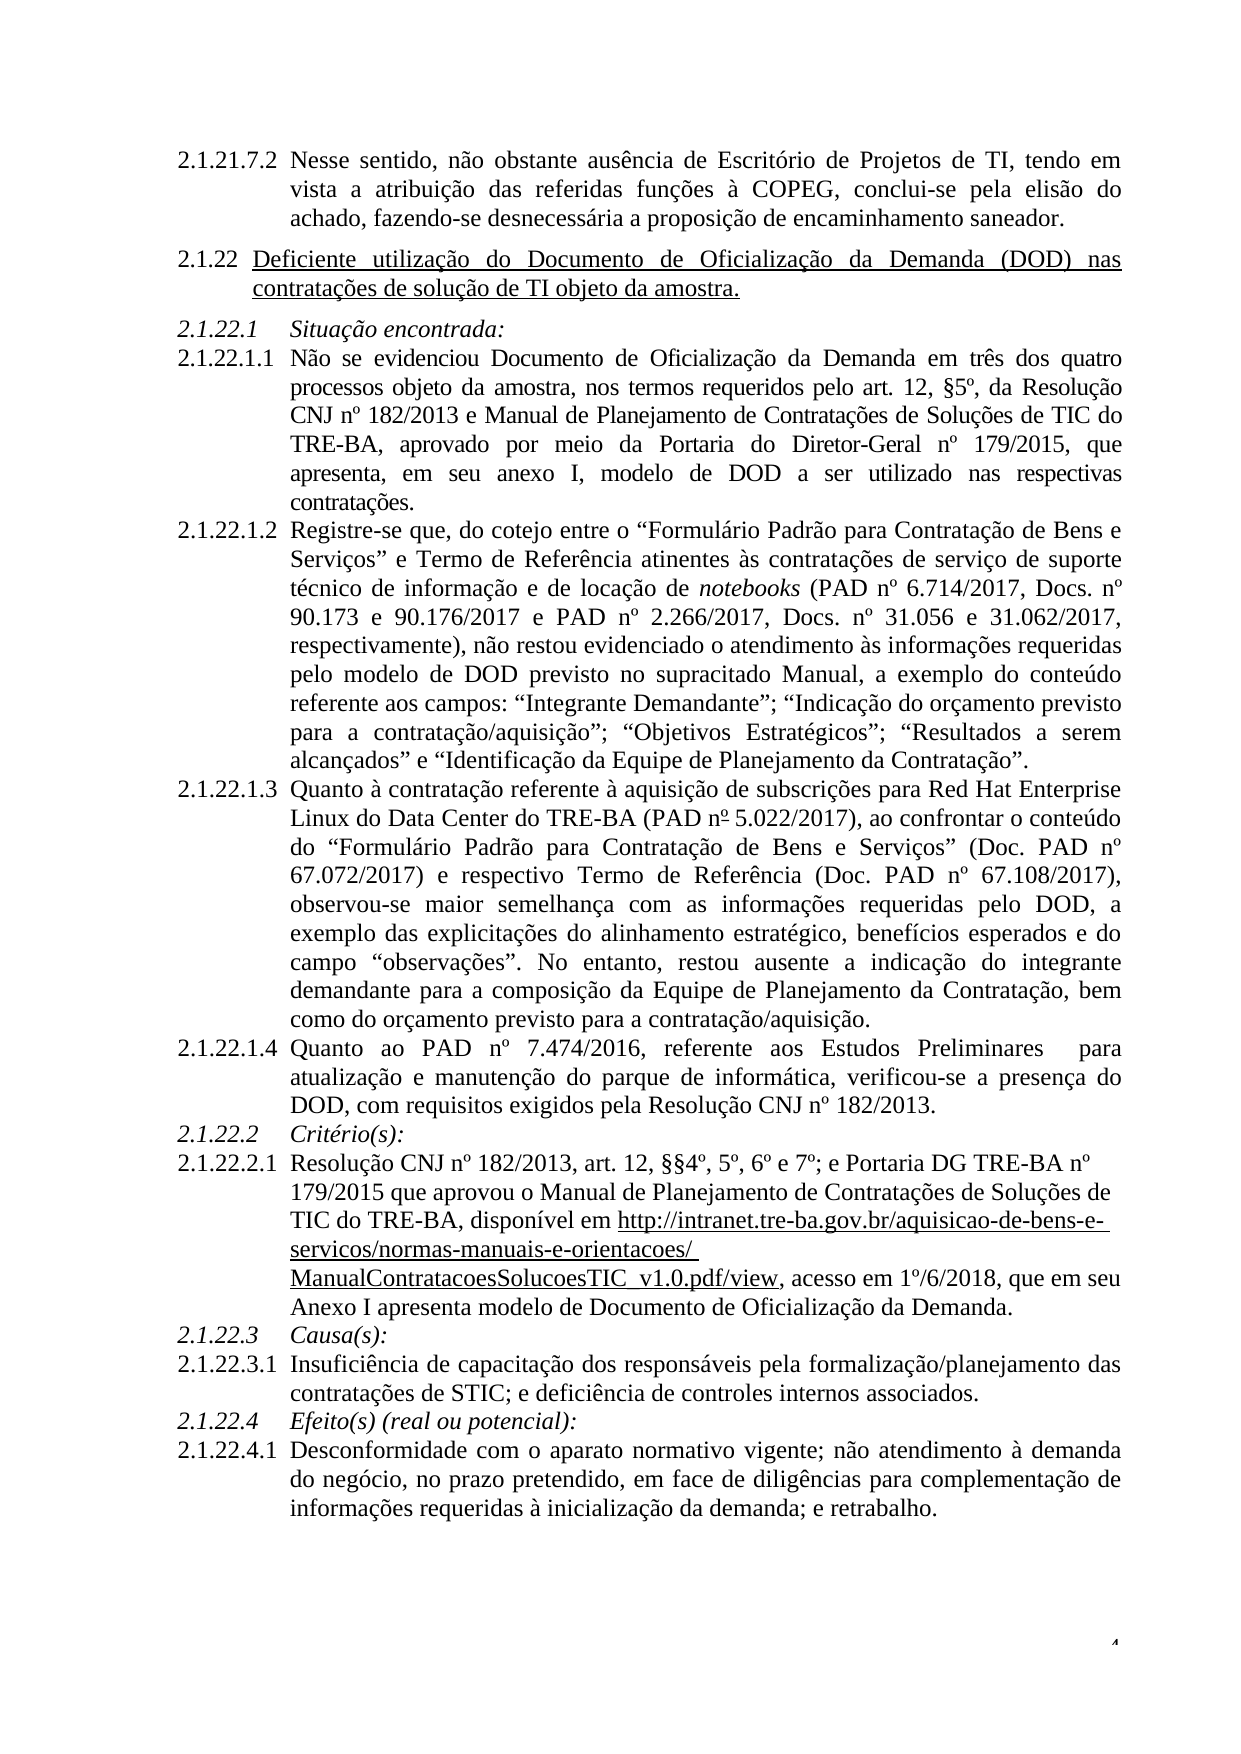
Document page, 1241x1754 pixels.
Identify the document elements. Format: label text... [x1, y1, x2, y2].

list Registre-se que, do cotejo entre o “Formulário Padrão para Contratação de Bens e Serviços” e Termo de Referência atinentes às contratações de serviço de suporte técnico de informação e de locação de notebooks (PAD nº 6.714/2017, Docs. nº 90.173 e 90.176/2017 e PAD nº 2.266/2017, Docs. nº 31.056 e 31.062/2017, respectivamente), não restou evidenciado o atendimento às informações requeridas pelo modelo de DOD previsto no supracitado Manual, a exemplo do conteúdo referente aos campos: “Integrante Demandante”; “Indicação do orçamento previsto para a contratação/aquisição”; “Objetivos Estratégicos”; “Resultados a serem alcançados” e “Identificação da Equipe de Planejamento da Contratação”. [177, 516, 1122, 774]
list Critério(s): [177, 1119, 1134, 1148]
list Situação encontrada: [177, 314, 1134, 343]
list Quanto à contratação referente à aquisição de subscrições para Red Hat Enterprise Linux do Data Center do TRE-BA (PAD nº 5.022/2017), ao confrontar o conteúdo do “Formulário Padrão para Contratação de Bens e Serviços” (Doc. PAD nº 67.072/2017) e respectivo Termo de Referência (Doc. PAD nº 67.108/2017), observou-se maior semelhança com as informações requeridas pelo DOD, a exemplo das explicitações do alinhamento estratégico, benefícios esperados e do campo “observações”. No entanto, restou ausente a indicação do integrante demandante para a composição da Equipe de Planejamento da Contratação, bem como do orçamento previsto para a contratação/aquisição. [177, 774, 1122, 1033]
list Insuficiência de capacitação dos responsáveis pela formalização/planejamento das contratações de STIC; e deficiência de controles internos associados. [177, 1349, 1122, 1407]
list Quanto ao PAD nº 7.474/2016, referente aos Estudos Preliminares para atualização e manutenção do parque de informática, verificou-se a presença do DOD, com requisitos exigidos pela Resolução CNJ nº 182/2013. [177, 1033, 1122, 1119]
list Resolução CNJ nº 182/2013, art. 12, §§4º, 5º, 6º e 7º; e Portaria DG TRE-BA nº 179/2015 que aprovou o Manual de Planejamento de Contratações de Soluções de TIC do TRE-BA, disponível em http://intranet.tre-ba.gov.br/aquisicao-de-bens-e- servicos/normas-manuais-e-orientacoes/ ManualContratacoesSolucoesTIC_v1.0.pdf/view, acesso em 1º/6/2018, que em seu Anexo I apresenta modelo de Documento de Oficialização da Demanda. [177, 1148, 1122, 1321]
list Deficiente utilização do Documento de Oficialização da Demanda (DOD) nas contratações de solução de TI objeto da amostra. [177, 244, 1122, 302]
list Causa(s): [177, 1321, 1134, 1349]
list Não se evidenciou Documento de Oficialização da Demanda em três dos quatro processos objeto da amostra, nos termos requeridos pelo art. 12, §5º, da Resolução CNJ nº 182/2013 e Manual de Planejamento de Contratações de Soluções de TIC do TRE-BA, aprovado por meio da Portaria do Diretor-Geral nº 179/2015, que apresenta, em seu anexo I, modelo de DOD a ser utilizado nas respectivas contratações. [177, 343, 1123, 516]
list Desconformidade com o aparato normativo vigente; não atendimento à demanda do negócio, no prazo pretendido, em face de diligências para complementação de informações requeridas à inicialização da demanda; e retrabalho. [177, 1435, 1122, 1522]
list Nesse sentido, não obstante ausência de Escritório de Projetos de TI, tendo em vista a atribuição das referidas funções à COPEG, conclui-se pela elisão do achado, fazendo-se desnecessária a proposição de encaminhamento saneador. [177, 145, 1122, 232]
list Efeito(s) (real ou potencial): [177, 1407, 1134, 1435]
